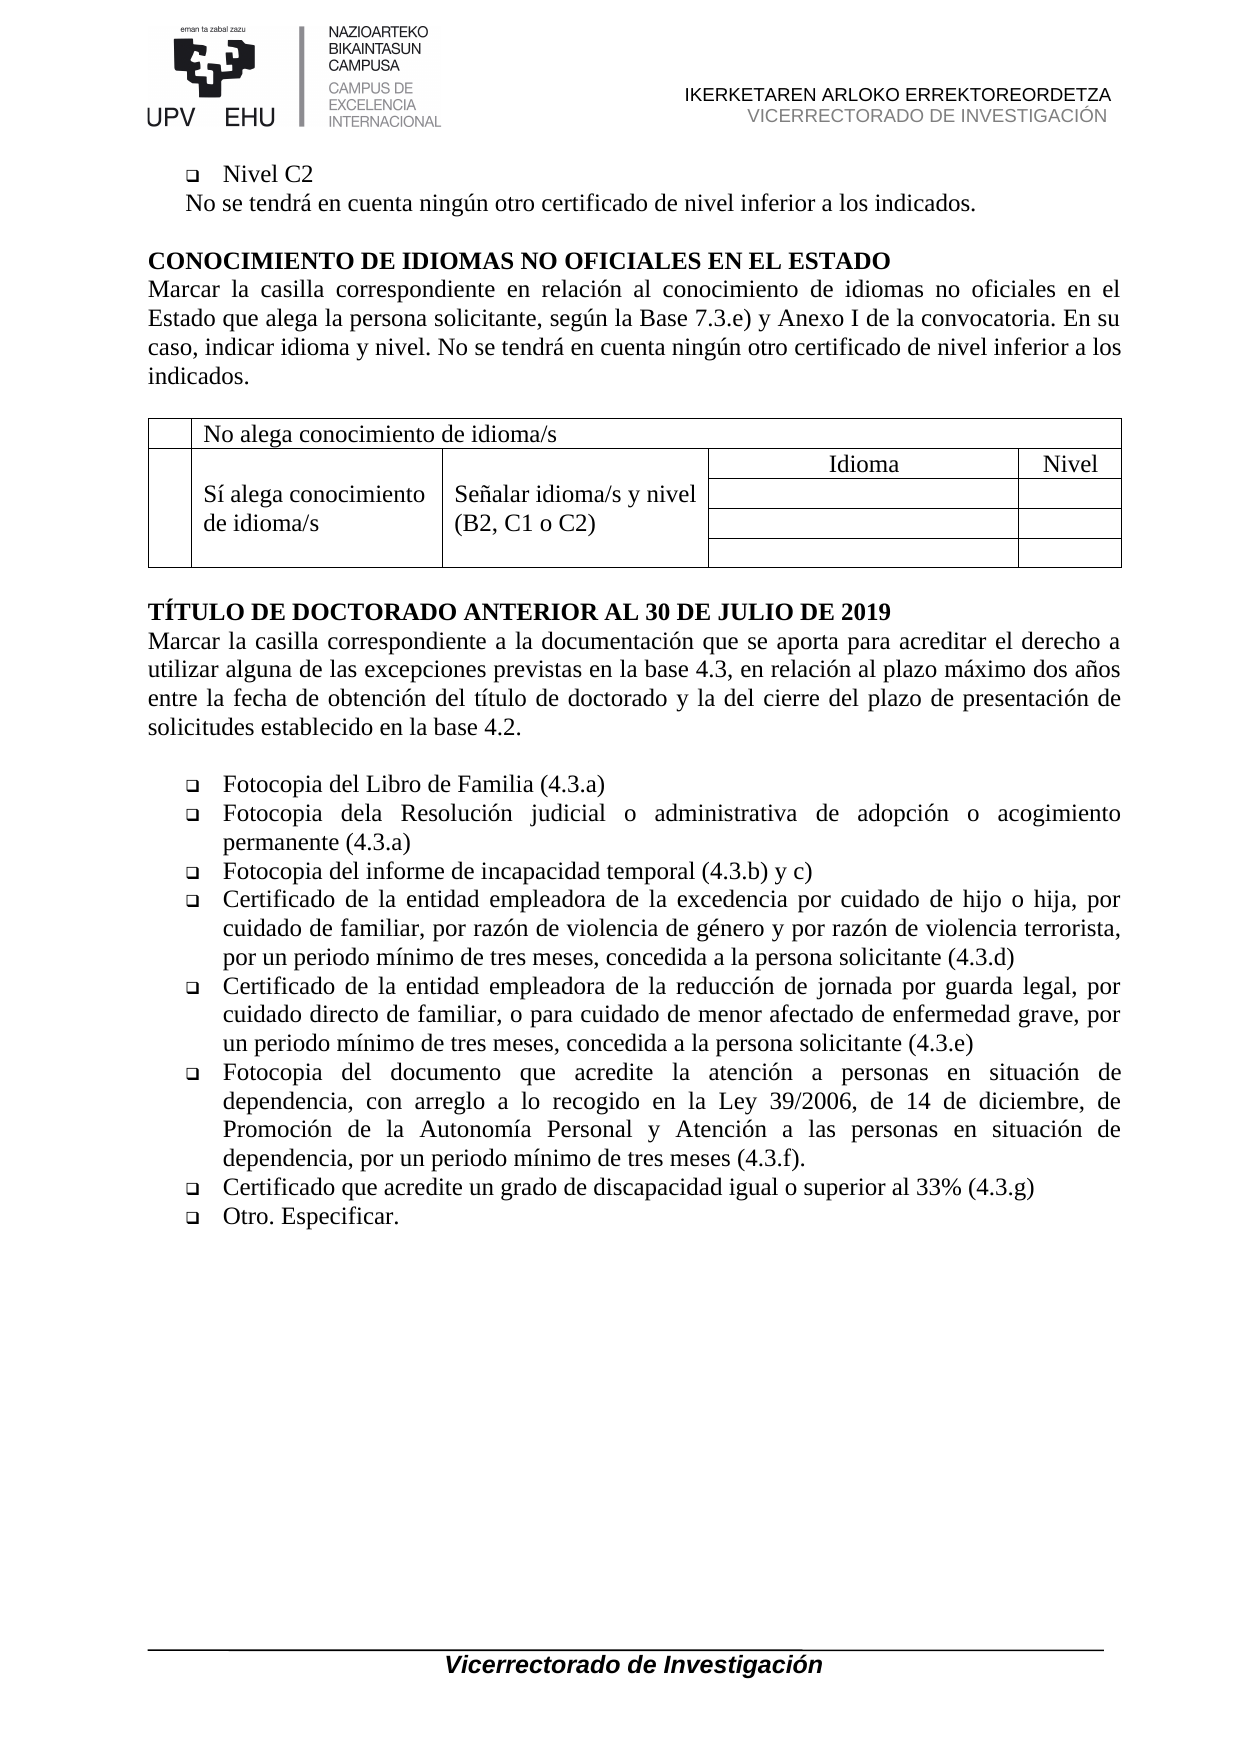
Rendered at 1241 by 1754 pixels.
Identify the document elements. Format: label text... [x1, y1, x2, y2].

table_cell [709, 479, 1018, 508]
list Certificado que acredite un grado de discapacidad igual o superior al 33% (4.3.g) [185, 1172, 1122, 1201]
list Fotocopia del Libro de Familia (4.3.a) [185, 769, 1122, 798]
table_cell [709, 509, 1018, 537]
list Certificado de la entidad empleadora de la reducción de jornada por guarda legal, por cuidado directo de familiar, o para cuidado de menor afectado de enfermedad grave, por un periodo mínimo de tres meses, concedida a la persona solicitante (4.3.e) [185, 971, 1122, 1057]
text Marcar la casilla correspondiente en relación al conocimiento de idiomas no oficiales en el Estado que alega la persona solicitante, según la Base 7.3.e) y Anexo I de la convocatoria. En su caso, indicar idioma y nivel. No se tendrá en cuenta ningún otro certificado de nivel inferior a los indicados. [148, 274, 1122, 389]
text TÍTULO DE DOCTORADO ANTERIOR AL 30 DE JULIO DE 2019 [148, 597, 1122, 626]
table_cell Sí alega conocimiento de idioma/s [192, 449, 442, 567]
table_cell Señalar idioma/s y nivel (B2, C1 o C2) [443, 449, 708, 567]
table_cell Idioma [709, 449, 1018, 478]
table_cell [1019, 479, 1121, 508]
list Fotocopia del informe de incapacidad temporal (4.3.b) y c) [185, 856, 1122, 884]
text No se tendrá en cuenta ningún otro certificado de nivel inferior a los indicados. [185, 188, 1122, 217]
text Marcar la casilla correspondiente a la documentación que se aporta para acreditar el derecho a utilizar alguna de las excepciones previstas en la base 4.3, en relación al plazo máximo dos años entre la fecha de obtención del título de doctorado y la del cierre del plazo de presentación de solicitudes establecido en la base 4.2. [148, 626, 1122, 741]
table_cell [1019, 539, 1121, 567]
table_header [149, 419, 191, 448]
list Fotocopia dela Resolución judicial o administrativa de adopción o acogimiento permanente (4.3.a) [185, 798, 1122, 856]
text CONOCIMIENTO DE IDIOMAS NO OFICIALES EN EL ESTADO [148, 246, 1122, 274]
list Fotocopia del documento que acredite la atención a personas en situación de dependencia, con arreglo a lo recogido en la Ley 39/2006, de 14 de diciembre, de Promoción de la Autonomía Personal y Atención a las personas en situación de dependencia, por un periodo mínimo de tres meses (4.3.f). [185, 1057, 1122, 1172]
table_cell [1019, 509, 1121, 537]
list Certificado de la entidad empleadora de la excedencia por cuidado de hijo o hija, por cuidado de familiar, por razón de violencia de género y por razón de violencia terrorista, por un periodo mínimo de tres meses, concedida a la persona solicitante (4.3.d) [185, 884, 1122, 971]
picture [147, 26, 442, 127]
table_header No alega conocimiento de idioma/s [192, 419, 1121, 448]
table_cell [149, 449, 191, 567]
table_cell [709, 539, 1018, 567]
list Nivel C2 [185, 159, 1122, 188]
list Otro. Especificar. [185, 1201, 1122, 1229]
table_cell Nivel [1019, 449, 1121, 478]
